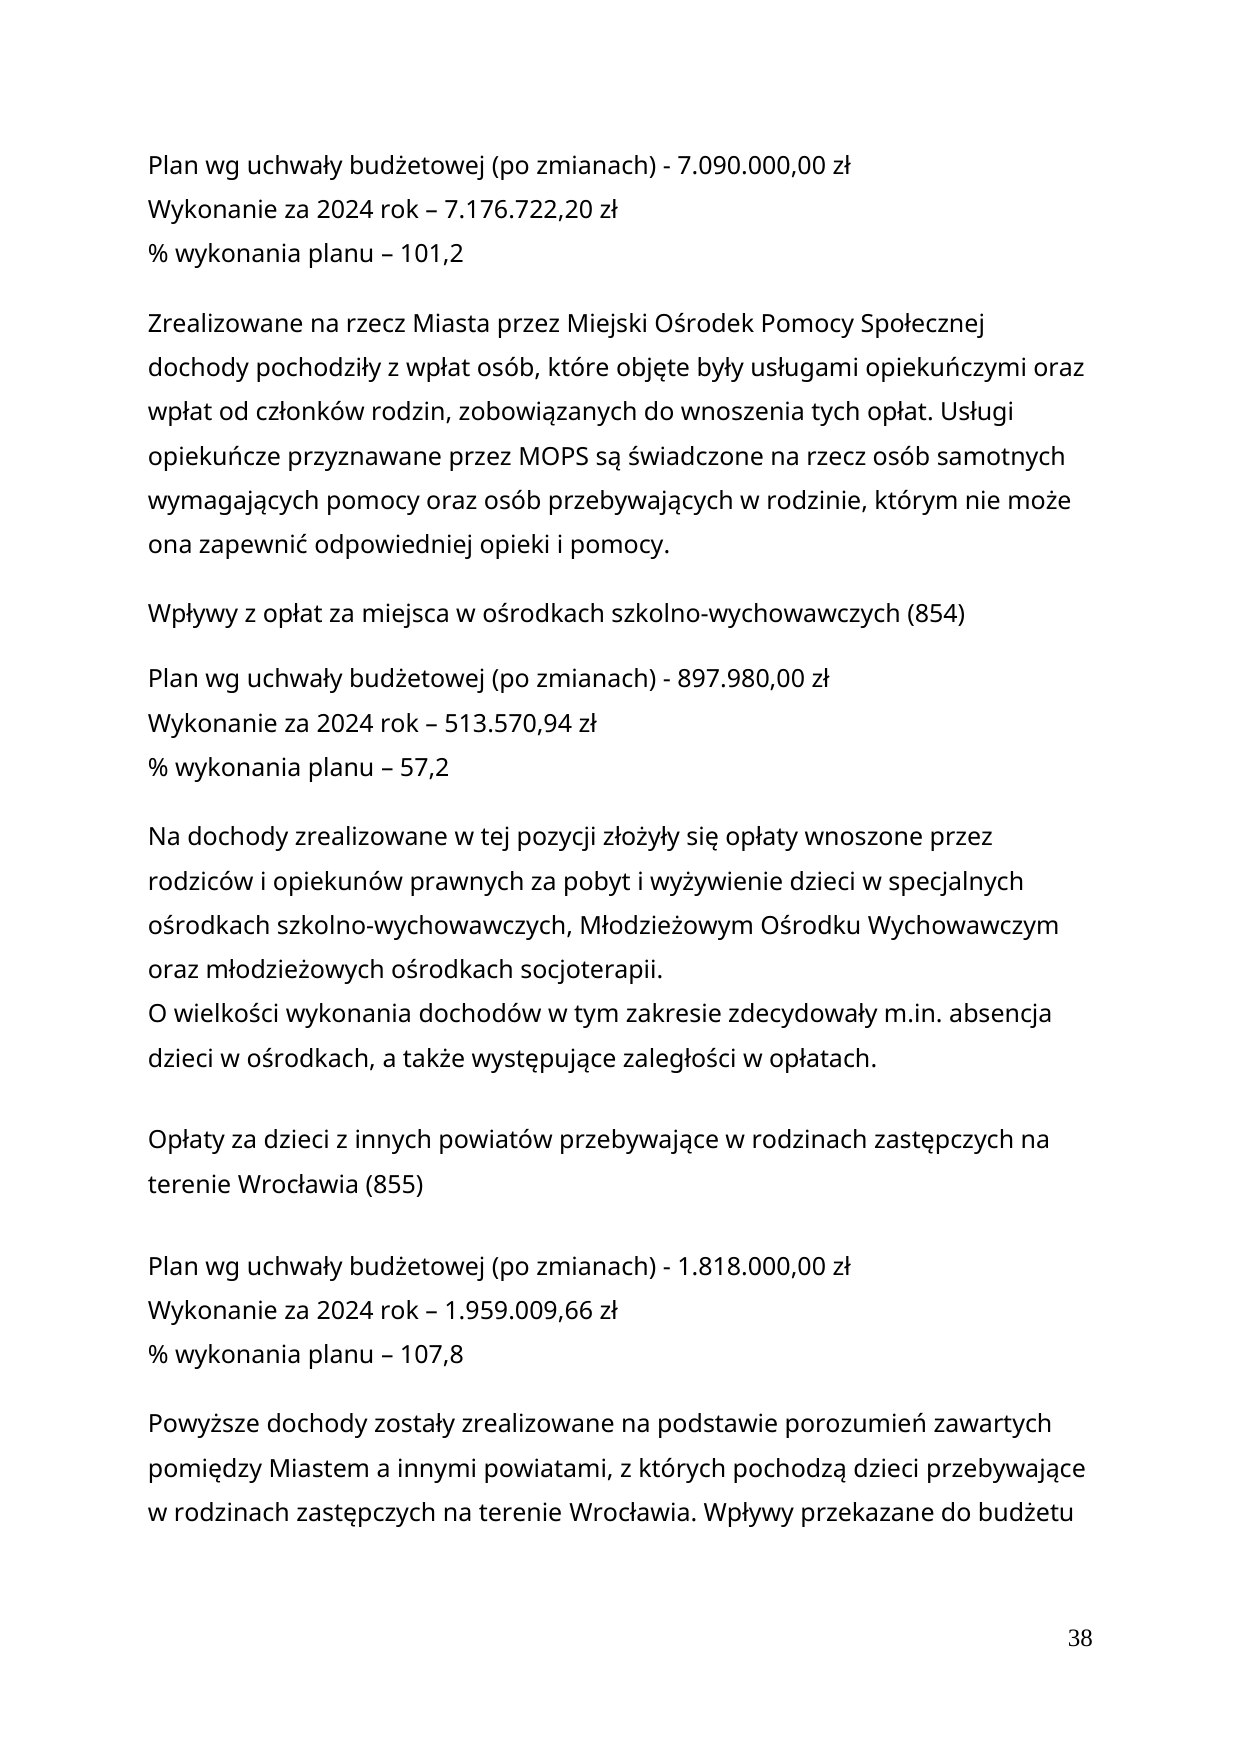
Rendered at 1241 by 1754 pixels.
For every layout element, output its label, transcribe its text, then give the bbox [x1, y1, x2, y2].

text Wykonanie za 2024 rok – 513.570,94 zł [148, 705, 1093, 739]
text Opłaty za dzieci z innych powiatów przebywające w rodzinach zastępczych na terenie Wrocławia (855) [148, 1122, 1093, 1200]
text Wykonanie za 2024 rok – 1.959.009,66 zł [148, 1292, 1093, 1326]
text O wielkości wykonania dochodów w tym zakresie zdecydowały m.in. absencja dzieci w ośrodkach, a także występujące zaległości w opłatach. [148, 996, 1093, 1074]
text Na dochody zrealizowane w tej pozycji złożyły się opłaty wnoszone przez rodziców i opiekunów prawnych za pobyt i wyżywienie dzieci w specjalnych ośrodkach szkolno-wychowawczych, Młodzieżowym Ośrodku Wychowawczym oraz młodzieżowych ośrodkach socjoterapii. [148, 819, 1093, 986]
text Plan wg uchwały budżetowej (po zmianach) - 1.818.000,00 zł [148, 1248, 1093, 1282]
text % wykonania planu – 57,2 [148, 750, 1093, 784]
text % wykonania planu – 101,2 [148, 236, 1093, 270]
text Plan wg uchwały budżetowej (po zmianach) - 897.980,00 zł [148, 661, 1093, 695]
text Wykonanie za 2024 rok – 7.176.722,20 zł [148, 192, 1093, 226]
text Plan wg uchwały budżetowej (po zmianach) - 7.090.000,00 zł [148, 148, 1093, 182]
text % wykonania planu – 107,8 [148, 1337, 1093, 1371]
text Wpływy z opłat za miejsca w ośrodkach szkolno-wychowawczych (854) [148, 596, 1093, 630]
text Zrealizowane na rzecz Miasta przez Miejski Ośrodek Pomocy Społecznej dochody pochodziły z wpłat osób, które objęte były usługami opiekuńczymi oraz wpłat od członków rodzin, zobowiązanych do wnoszenia tych opłat. Usługi opiekuńcze przyznawane przez MOPS są świadczone na rzecz osób samotnych wymagających pomocy oraz osób przebywających w rodzinie, którym nie może ona zapewnić odpowiedniej opieki i pomocy. [148, 305, 1093, 561]
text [148, 1406, 1093, 1528]
